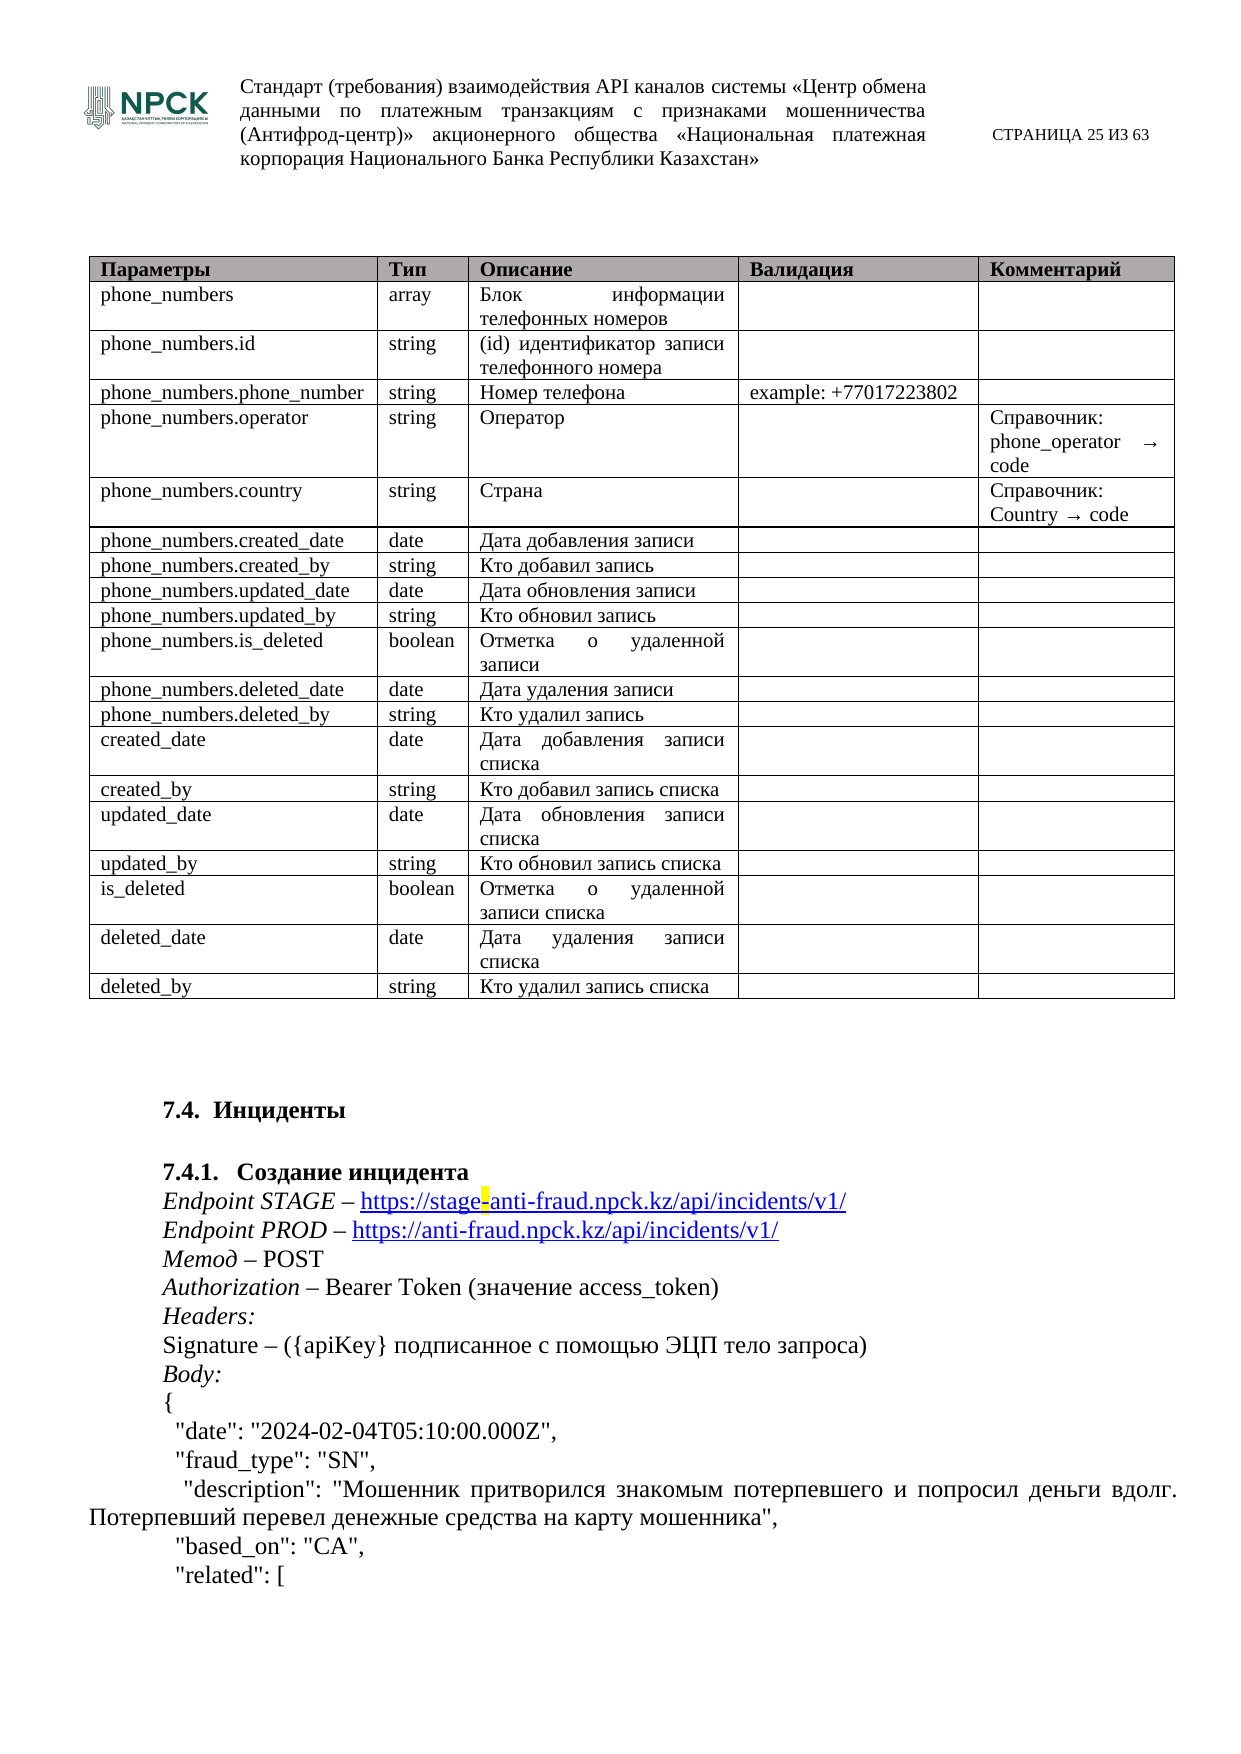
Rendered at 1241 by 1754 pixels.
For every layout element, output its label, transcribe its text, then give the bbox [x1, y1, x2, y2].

table_cell [979, 603, 1174, 627]
table_cell phone_numbers.updated_date [90, 578, 377, 602]
table_cell Блок информации телефонных номеров [469, 282, 738, 330]
table_cell [739, 802, 978, 850]
table_cell created_date [90, 727, 377, 775]
table_cell Кто добавил запись списка [469, 776, 738, 801]
table_cell Отметка о удаленной записи списка [469, 876, 738, 924]
table_cell [979, 628, 1174, 676]
table_cell [739, 925, 978, 973]
table_cell string [378, 603, 468, 627]
text "based_on": "CA", [89, 1531, 1179, 1560]
table_cell Справочник: Country → code [979, 478, 1174, 526]
table_cell [739, 702, 978, 726]
table_cell phone_numbers.created_date [90, 528, 377, 552]
table_cell deleted_by [90, 974, 377, 998]
picture [77, 73, 215, 143]
table_cell Дата удаления записи [469, 677, 738, 701]
table_cell boolean [378, 628, 468, 676]
table_cell updated_by [90, 851, 377, 875]
table_cell [979, 380, 1174, 404]
table_cell Дата добавления записи списка [469, 727, 738, 775]
text Signature – ({apiKey} подписанное с помощью ЭЦП тело запроса) [89, 1330, 1179, 1359]
table_cell [739, 405, 978, 477]
table_cell Дата обновления записи списка [469, 802, 738, 850]
table_cell date [378, 578, 468, 602]
table_cell phone_numbers.deleted_date [90, 677, 377, 701]
table_cell [979, 702, 1174, 726]
table_cell example: +77017223802 [739, 380, 978, 404]
table_cell [979, 974, 1174, 998]
table_cell string [378, 478, 468, 526]
text "fraud_type": "SN", [89, 1445, 1179, 1474]
text Endpoint STAGE – https://stage-anti-fraud.npck.kz/api/incidents/v1/ [89, 1186, 481, 1215]
table_cell [739, 628, 978, 676]
table_cell phone_numbers.deleted_by [90, 702, 377, 726]
table_cell [739, 331, 978, 379]
table_cell [739, 603, 978, 627]
table_cell [739, 282, 978, 330]
table_header Валидация [739, 257, 978, 281]
text Body: [89, 1359, 1179, 1387]
table_cell (id) идентификатор записи телефонного номера [469, 331, 738, 379]
table_cell deleted_date [90, 925, 377, 973]
table_cell [739, 478, 978, 526]
table_cell Отметка о удаленной записи [469, 628, 738, 676]
table_header Тип [378, 257, 468, 281]
text Authorization – Bearer Token (значение access_token) [89, 1272, 1179, 1301]
table_cell Дата удаления записи списка [469, 925, 738, 973]
table_cell date [378, 925, 468, 973]
table_cell [739, 578, 978, 602]
table_cell Кто удалил запись списка [469, 974, 738, 998]
text Endpoint PROD – https://anti-fraud.npck.kz/api/incidents/v1/ [89, 1215, 1179, 1244]
table_cell phone_numbers.operator [90, 405, 377, 477]
table_cell [979, 677, 1174, 701]
table_cell [979, 331, 1174, 379]
table_cell is_deleted [90, 876, 377, 924]
table_cell [739, 727, 978, 775]
table_header Описание [469, 257, 738, 281]
table_cell Справочник: phone_operator → code [979, 405, 1174, 477]
table_cell phone_numbers.phone_number [90, 380, 377, 404]
table_cell phone_numbers.is_deleted [90, 628, 377, 676]
table_cell phone_numbers.country [90, 478, 377, 526]
table_header Параметры [90, 257, 377, 281]
table_cell [979, 802, 1174, 850]
table_cell [739, 677, 978, 701]
table_cell date [378, 528, 468, 552]
table_cell string [378, 553, 468, 577]
table_cell boolean [378, 876, 468, 924]
text { [89, 1387, 1179, 1416]
table_cell date [378, 727, 468, 775]
table_cell phone_numbers.updated_by [90, 603, 377, 627]
list Инциденты [89, 1095, 1181, 1124]
table_cell [739, 776, 978, 801]
table_cell [979, 727, 1174, 775]
table_cell Дата добавления записи [469, 528, 738, 552]
table_cell string [378, 974, 468, 998]
table_cell Оператор [469, 405, 738, 477]
table_cell [979, 851, 1174, 875]
table_cell [979, 925, 1174, 973]
table_cell Номер телефона [469, 380, 738, 404]
table_cell updated_date [90, 802, 377, 850]
list Создание инцидента [89, 1157, 1181, 1186]
table_cell string [378, 851, 468, 875]
table_cell string [378, 380, 468, 404]
table_cell string [378, 405, 468, 477]
text Headers: [89, 1301, 1179, 1330]
table_cell [739, 974, 978, 998]
text "description": "Мошенник притворился знакомым потерпевшего и попросил деньги вдолг. Потерпевший перевел денежные средства на карту мошенника", [89, 1474, 1179, 1531]
table_cell string [378, 331, 468, 379]
table_cell phone_numbers [90, 282, 377, 330]
table_cell [979, 876, 1174, 924]
table_cell [979, 282, 1174, 330]
table_cell created_by [90, 776, 377, 801]
table_header Комментарий [979, 257, 1174, 281]
table_cell [979, 553, 1174, 577]
text Endpoint STAGE – https://stage-anti-fraud.npck.kz/api/incidents/v1/ [489, 1186, 1179, 1215]
table_cell Страна [469, 478, 738, 526]
table_cell Кто удалил запись [469, 702, 738, 726]
table_cell phone_numbers.created_by [90, 553, 377, 577]
table_cell [739, 553, 978, 577]
table_cell [739, 876, 978, 924]
text "date": "2024-02-04T05:10:00.000Z", [89, 1416, 1179, 1445]
table_cell phone_numbers.id [90, 331, 377, 379]
table_cell Дата обновления записи [469, 578, 738, 602]
table_cell [979, 528, 1174, 552]
table_cell string [378, 702, 468, 726]
table_cell [979, 578, 1174, 602]
table_cell [739, 528, 978, 552]
table_cell Кто добавил запись [469, 553, 738, 577]
table_cell Кто обновил запись [469, 603, 738, 627]
table_cell date [378, 677, 468, 701]
text "related": [ [89, 1560, 1179, 1589]
table_cell [979, 776, 1174, 801]
table_cell Кто обновил запись списка [469, 851, 738, 875]
table_cell date [378, 802, 468, 850]
table_cell array [378, 282, 468, 330]
text Метод – POST [89, 1244, 1179, 1272]
table_cell [739, 851, 978, 875]
table_cell string [378, 776, 468, 801]
